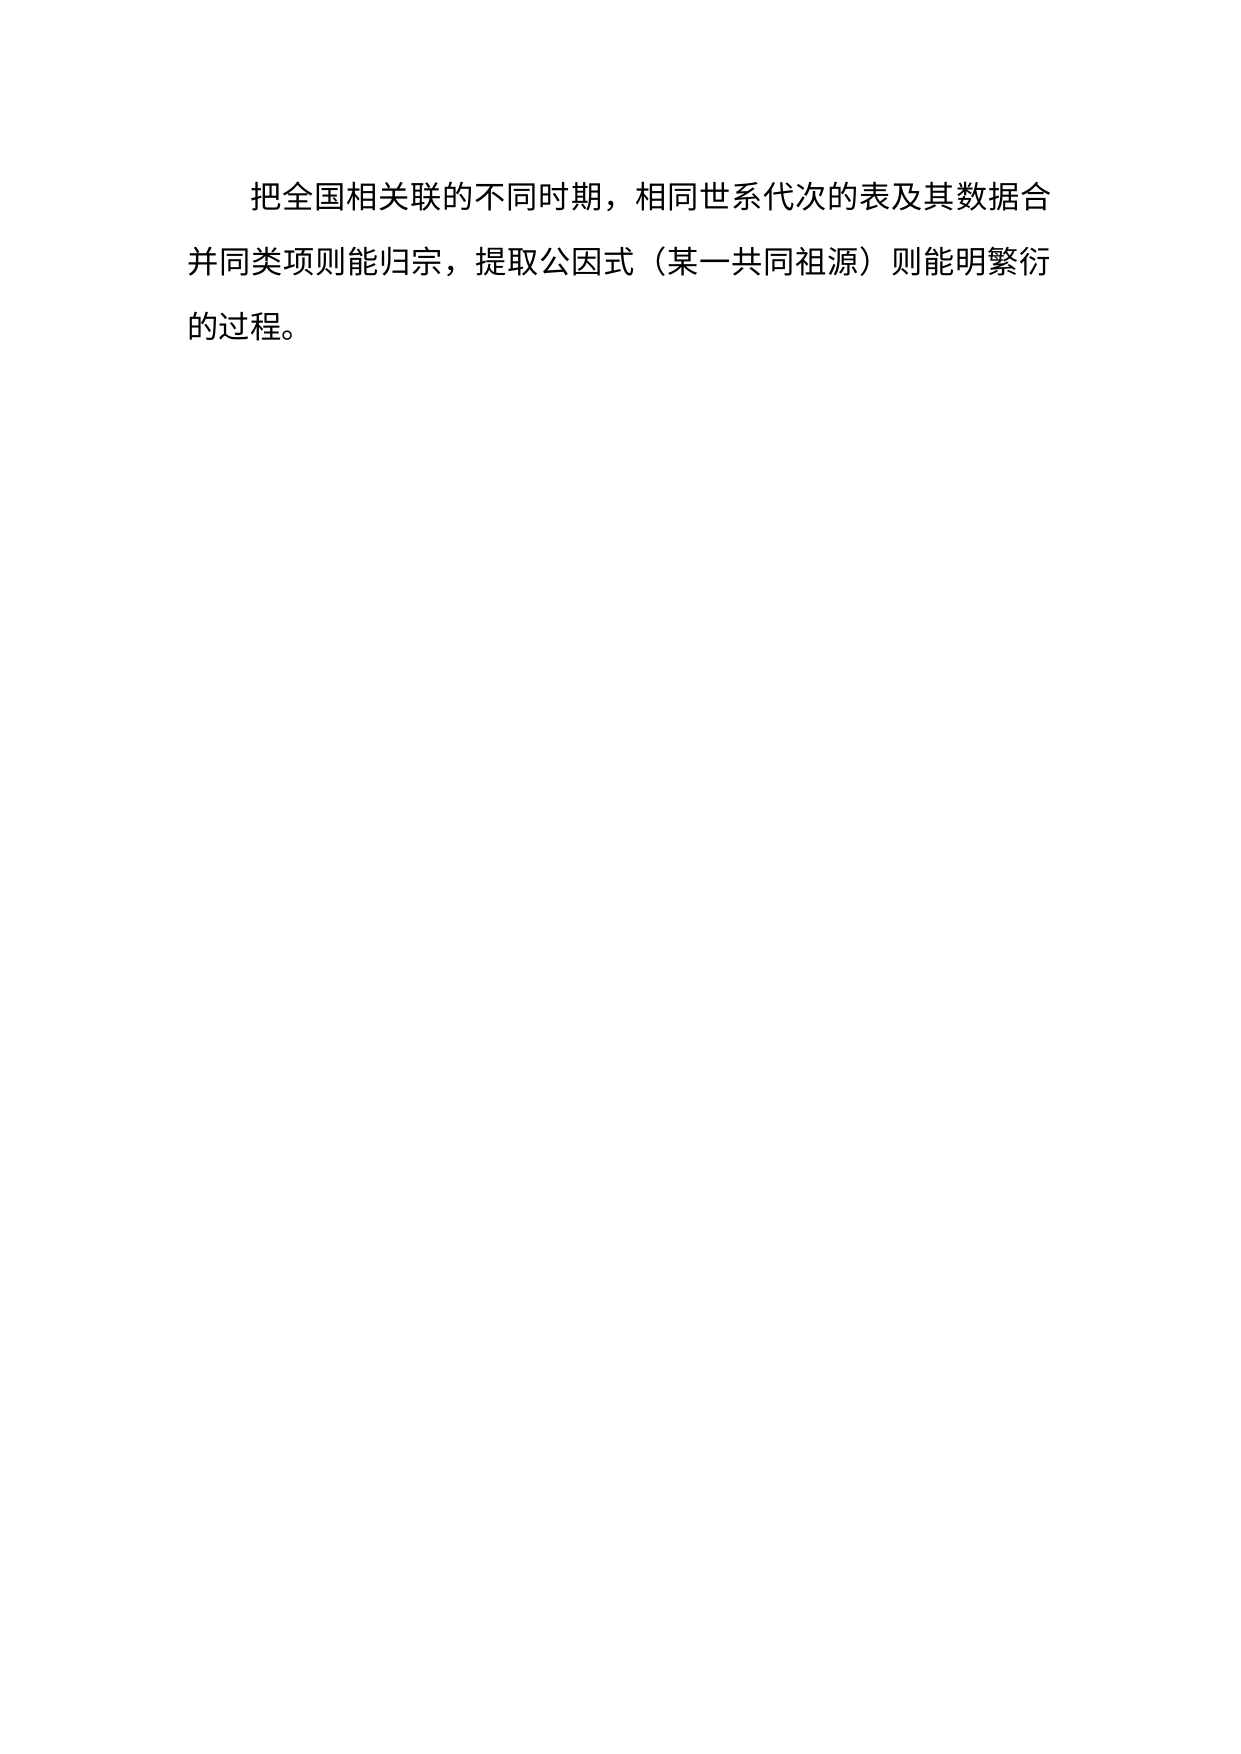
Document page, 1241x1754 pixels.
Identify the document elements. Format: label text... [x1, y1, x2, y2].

text 把全国相关联的不同时期，相同世系代次的表及其数据合并同类项则能归宗，提取公因式（某一共同祖源）则能明繁衍的过程。 [187, 162, 1053, 357]
